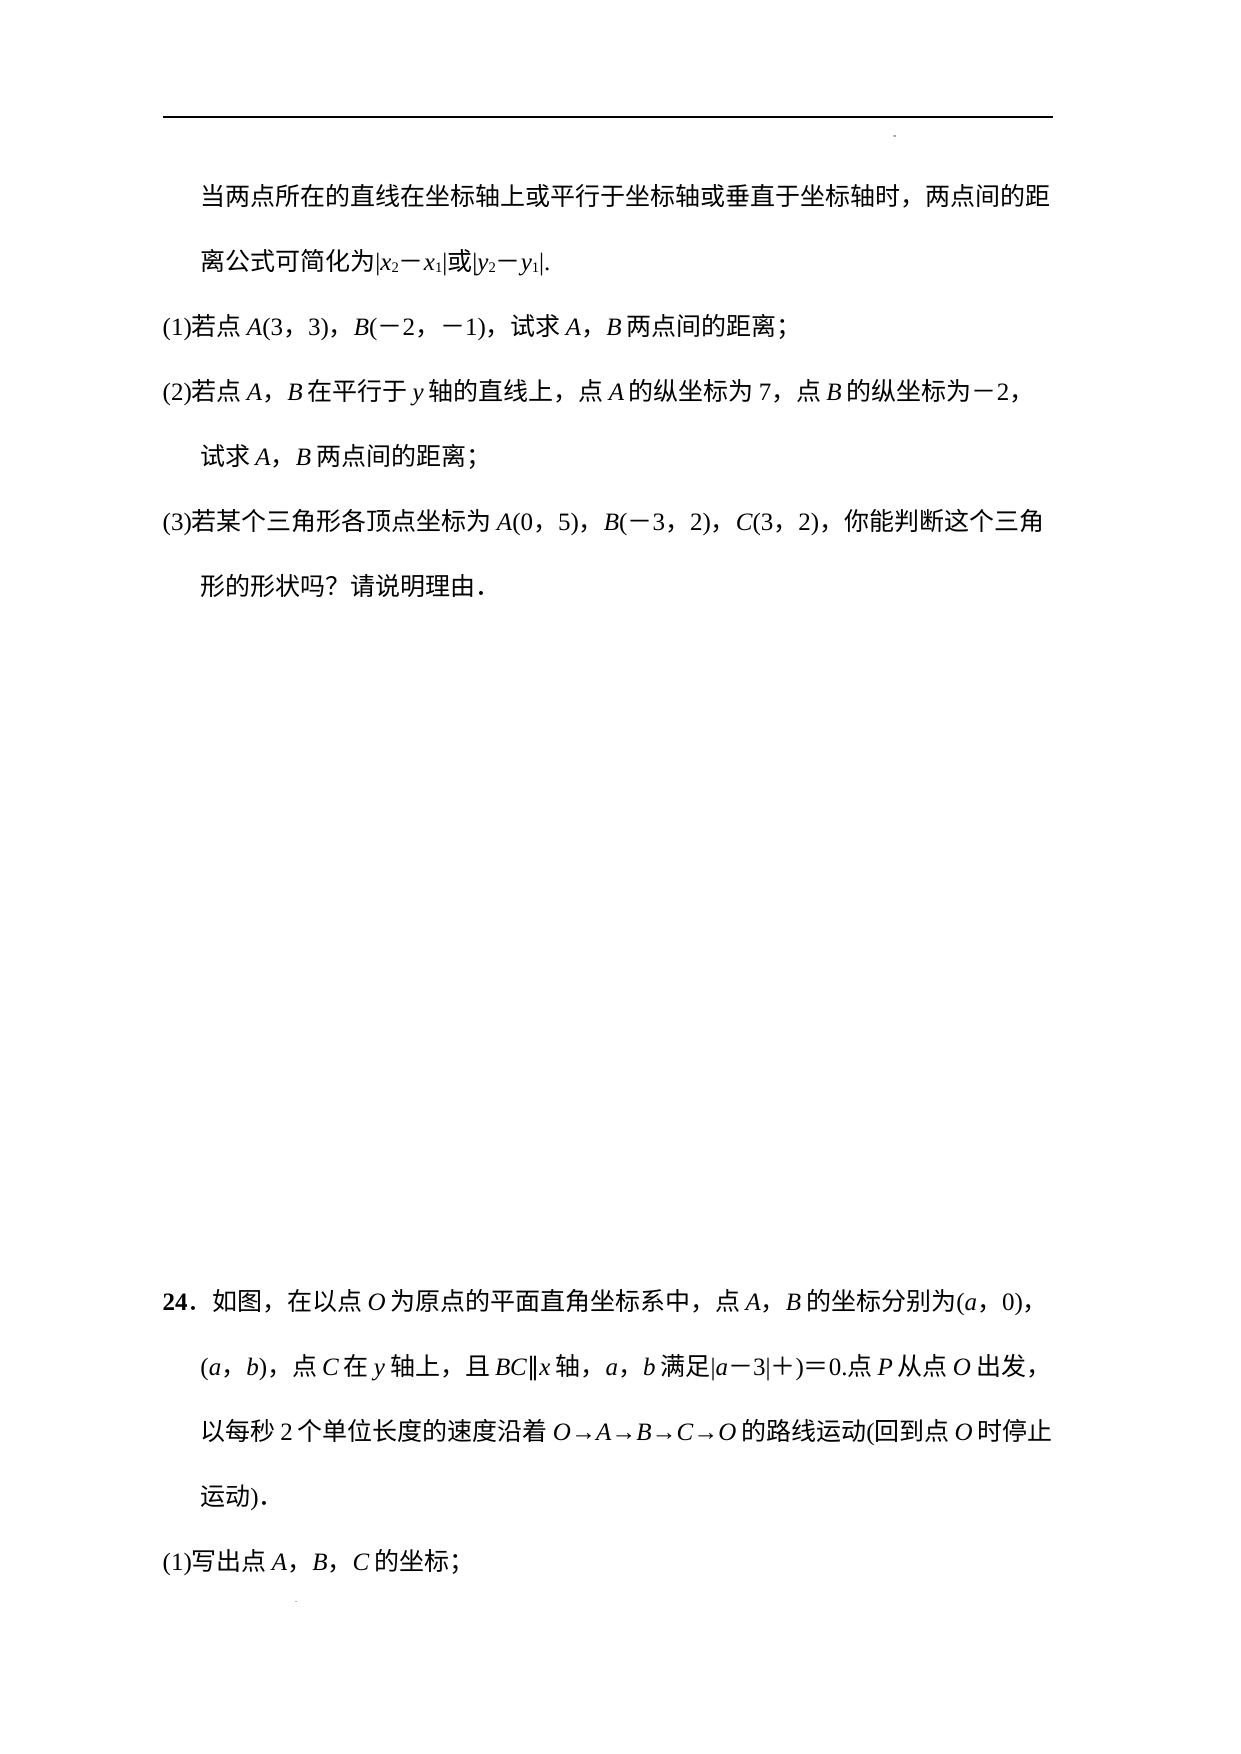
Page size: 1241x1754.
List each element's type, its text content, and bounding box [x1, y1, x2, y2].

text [162, 162, 1053, 292]
text 24．如图，在以点O为原点的平面直角坐标系中，点A，B的坐标分别为(a，0)，(a，b)，点C在y轴上，且BC∥x轴，a，b满足|a－3|＋)＝0.点P从点O出发，以每秒2个单位长度的速度沿着O→A→B→C→O的路线运动(回到点O时停止运动)． [162, 1267, 1053, 1527]
text (1)写出点A，B，C的坐标； [162, 1527, 1053, 1592]
text (2)若点A，B在平行于y轴的直线上，点A的纵坐标为7，点B的纵坐标为－2，试求A，B两点间的距离； [162, 357, 1053, 487]
text (3)若某个三角形各顶点坐标为A(0，5)，B(－3，2)，C(3，2)，你能判断这个三角形的形状吗？请说明理由． [162, 487, 1053, 617]
text (1)若点A(3，3)，B(－2，－1)，试求A，B两点间的距离； [162, 292, 1053, 357]
